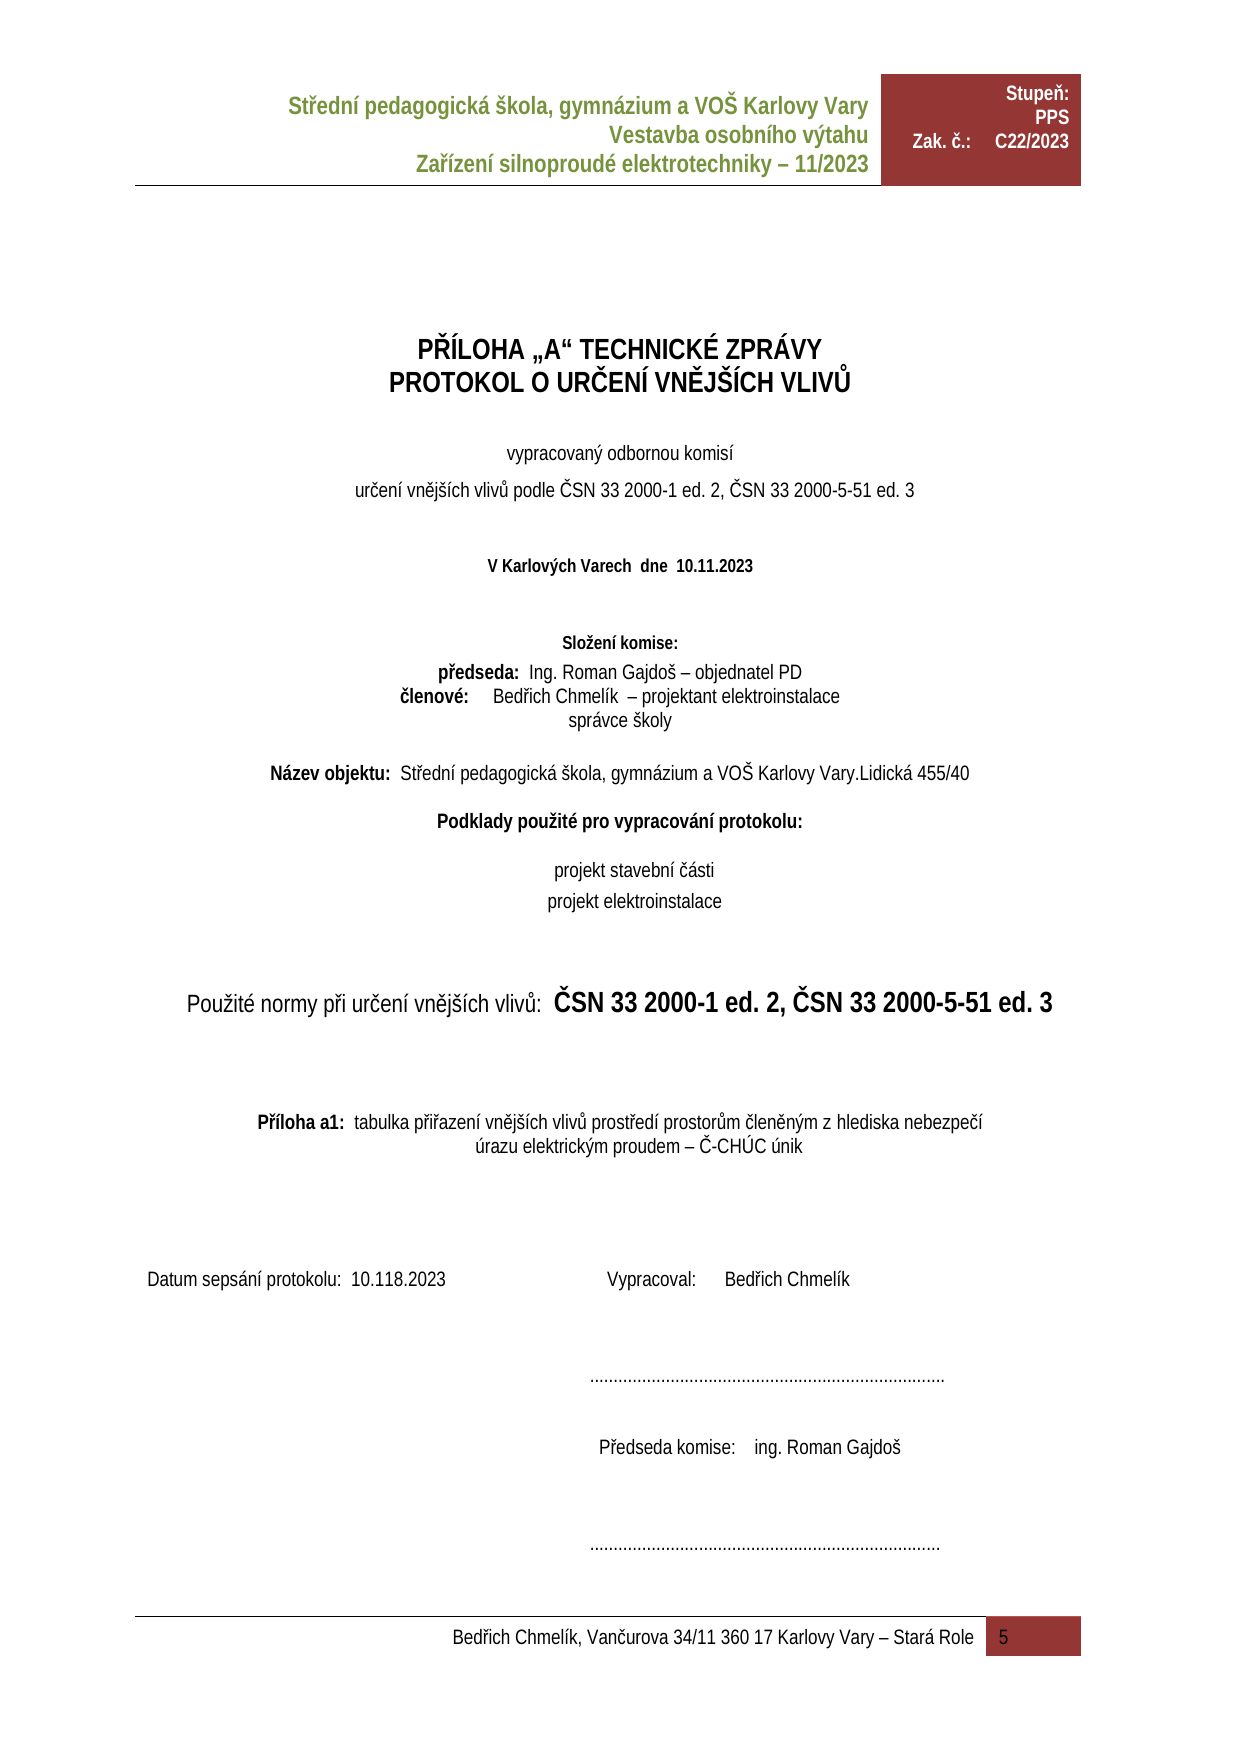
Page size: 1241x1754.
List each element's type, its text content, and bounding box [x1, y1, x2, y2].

subtitle Použité normy při určení vnějších vlivů: ČSN 33 2000-1 ed. 2, ČSN 33 2000-5-51 ed. 3 [147, 986, 1093, 1019]
list Příloha a1: tabulka přiřazení vnějších vlivů prostředí prostorům členěným z hlediska nebezpečí [147, 1109, 1093, 1133]
text členové: Bedřich Chmelík – projektant elektroinstalace [147, 684, 1093, 708]
subtitle Podklady použité pro vypracování protokolu: [147, 809, 1093, 833]
text Předseda komise: ing. Roman Gajdoš [589, 1434, 1093, 1458]
text vypracovaný odbornou komisí [147, 441, 1093, 465]
subtitle V Karlových Varech dne 10.11.2023 [147, 555, 1093, 577]
text ........................................................................... [589, 1363, 1093, 1387]
subtitle PŘÍLOHA „A“ TECHNICKÉ ZPRÁVY PROTOKOL O URČENÍ VNĚJŠÍCH VLIVŮ [147, 332, 1093, 399]
subtitle Složení komise: [147, 632, 1093, 654]
list projekt elektroinstalace [177, 889, 1093, 913]
text .......................................................................... [589, 1530, 1093, 1554]
text Datum sepsání protokolu: 10.118.2023 Vypracoval: Bedřich Chmelík [147, 1267, 1093, 1291]
text správce školy [147, 708, 1093, 732]
list určení vnějších vlivů podle ČSN 33 2000-1 ed. 2, ČSN 33 2000-5-51 ed. 3 [177, 478, 1093, 502]
text úrazu elektrickým proudem – Č-CHÚC únik [184, 1133, 1093, 1157]
text Název objektu: Střední pedagogická škola, gymnázium a VOŠ Karlovy Vary.Lidická 455/40 [147, 761, 1093, 784]
subtitle projekt stavební části [147, 858, 1093, 882]
list předseda: Ing. Roman Gajdoš – objednatel PD [147, 660, 1093, 684]
